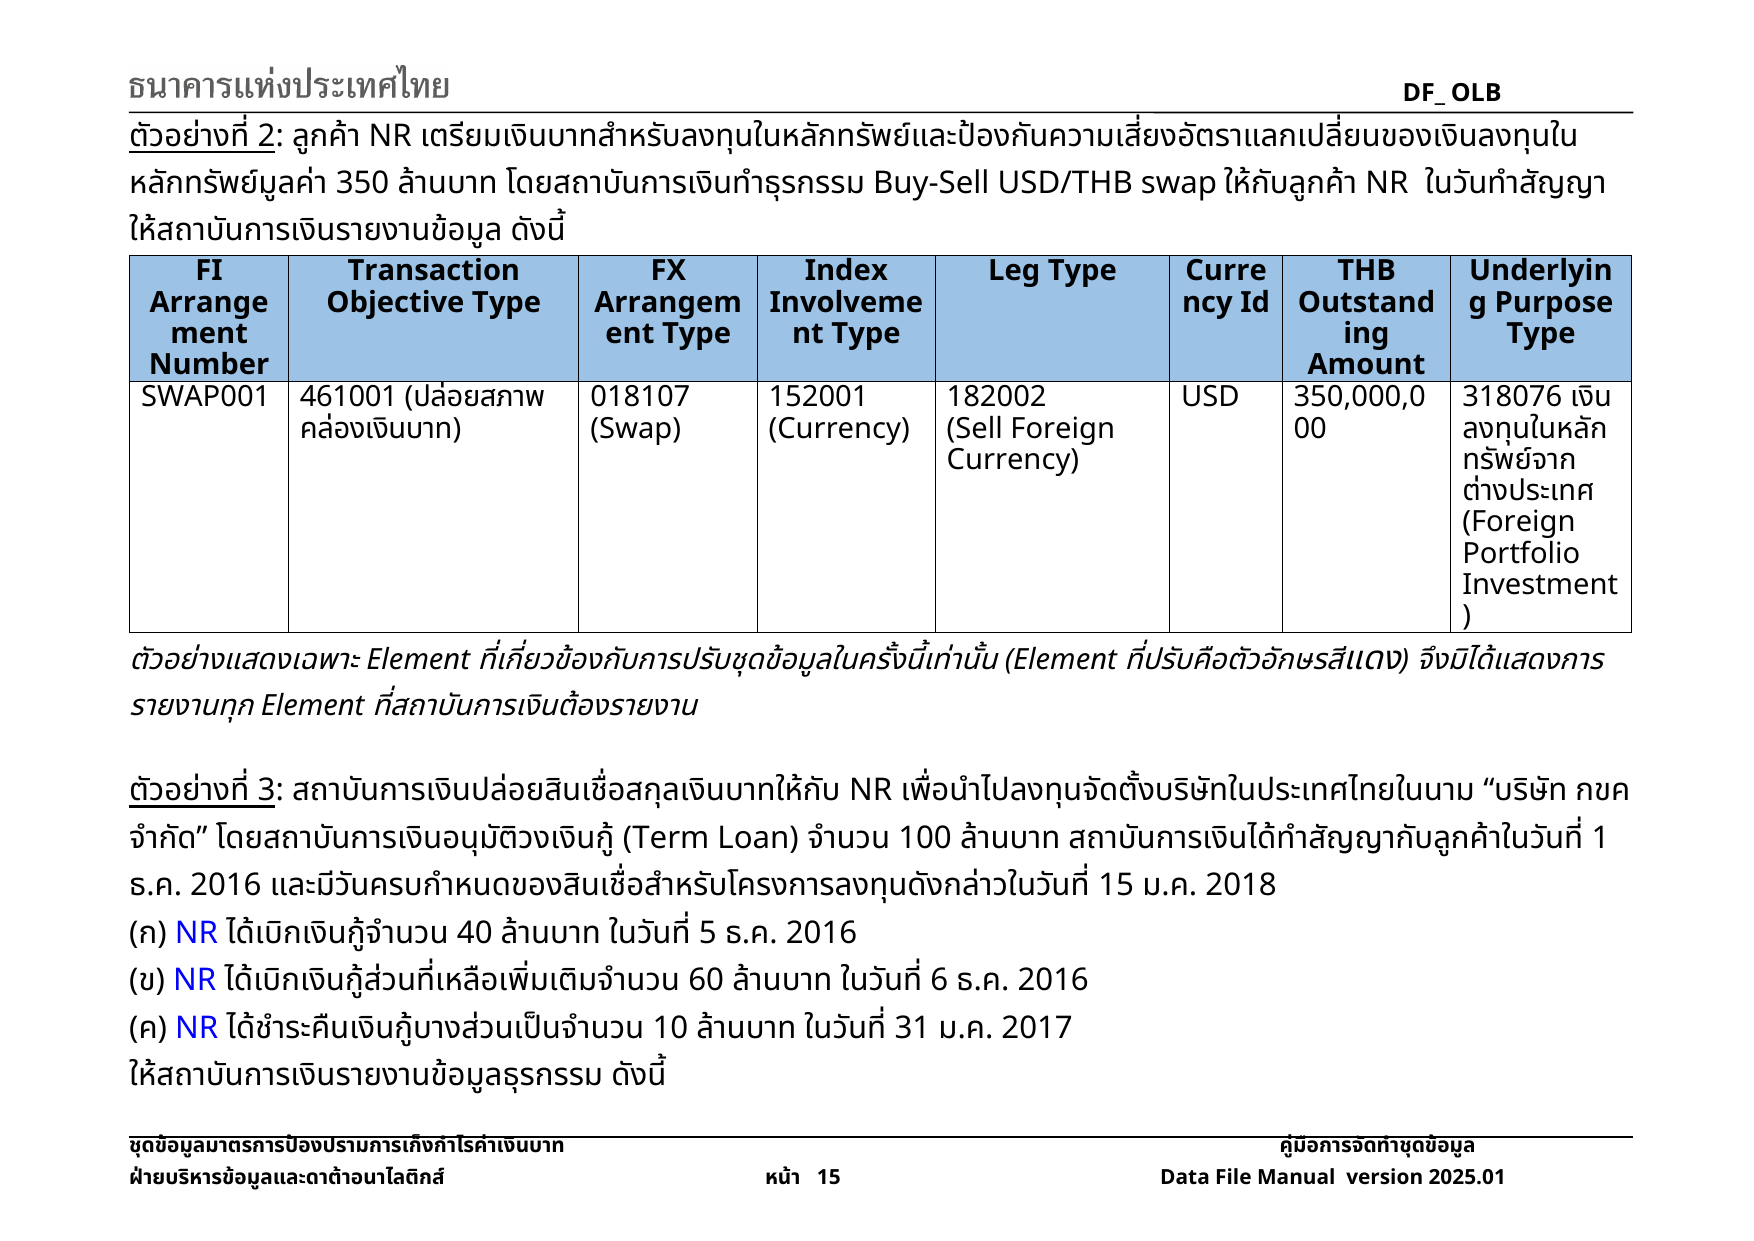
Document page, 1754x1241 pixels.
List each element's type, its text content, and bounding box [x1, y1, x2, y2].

table_header Currency Id [1170, 256, 1282, 381]
text ให้สถาบันการเงินรายงานข้อมูลธุรกรรม ดังนี้ [129, 1052, 1634, 1099]
table_header THB Outstanding Amount [1283, 256, 1450, 381]
table_header Transaction Objective Type [289, 256, 578, 381]
table_header Underlying Purpose Type [1451, 256, 1631, 381]
table_header FX Arrangement Type [579, 256, 757, 381]
table_cell 461001 (ปล่อยสภาพคล่องเงินบาท) [289, 382, 578, 632]
picture [128, 63, 451, 102]
table_cell 182002 (Sell Foreign Currency) [936, 382, 1169, 632]
text (ก) NR ได้เบิกเงินกู้จำนวน 40 ล้านบาท ในวันที่ 5 ธ.ค. 2016 [129, 909, 1634, 957]
table_header Leg Type [936, 256, 1169, 381]
table_cell 318076 เงินลงทุนในหลักทรัพย์จากต่างประเทศ (Foreign Portfolio Investment) [1451, 382, 1631, 632]
table_cell USD [1170, 382, 1282, 632]
table_header FI Arrangement Number [130, 256, 288, 381]
text (ค) NR ได้ชำระคืนเงินกู้บางส่วนเป็นจำนวน 10 ล้านบาท ในวันที่ 31 ม.ค. 2017 [129, 1004, 1634, 1052]
table_header Index Involvement Type [758, 256, 935, 381]
text ตัวอย่างที่ 2: ลูกค้า NR เตรียมเงินบาทสำหรับลงทุนในหลักทรัพย์และป้องกันความเสี่ยงอัตราแลกเปลี่ยนของเงินลงทุนในหลักทรัพย์มูลค่า 350 ล้านบาท โดยสถาบันการเงินทำธุรกรรม Buy-Sell USD/THB swapให้กับลูกค้า NR ในวันทำสัญญา ให้สถาบันการเงินรายงานข้อมูล ดังนี้ [129, 112, 1634, 255]
table_cell SWAP001 [130, 382, 288, 632]
text ตัวอย่างแสดงเฉพาะ Element ที่เกี่ยวข้องกับการปรับชุดข้อมูลในครั้งนี้เท่านั้น (Element ที่ปรับคือตัวอักษรสีแดง) จึงมิได้แสดงการรายงานทุก Element ที่สถาบันการเงินต้องรายงาน [129, 633, 1634, 724]
table_cell 152001 (Currency) [758, 382, 935, 632]
text (ข) NR ได้เบิกเงินกู้ส่วนที่เหลือเพิ่มเติมจำนวน 60 ล้านบาท ในวันที่ 6 ธ.ค. 2016 [129, 957, 1634, 1004]
text ตัวอย่างที่ 3: สถาบันการเงินปล่อยสินเชื่อสกุลเงินบาทให้กับ NR เพื่อนำไปลงทุนจัดตั้งบริษัทในประเทศไทยในนาม “บริษัท กขค จำกัด” โดยสถาบันการเงินอนุมัติวงเงินกู้ (Term Loan) จำนวน 100 ล้านบาท สถาบันการเงินได้ทำสัญญากับลูกค้าในวันที่ 1 ธ.ค. 2016 และมีวันครบกำหนดของสินเชื่อสำหรับโครงการลงทุนดังกล่าวในวันที่ 15 ม.ค. 2018 [129, 767, 1634, 909]
table_cell 018107 (Swap) [579, 382, 757, 632]
table_cell 350,000,000 [1283, 382, 1450, 632]
